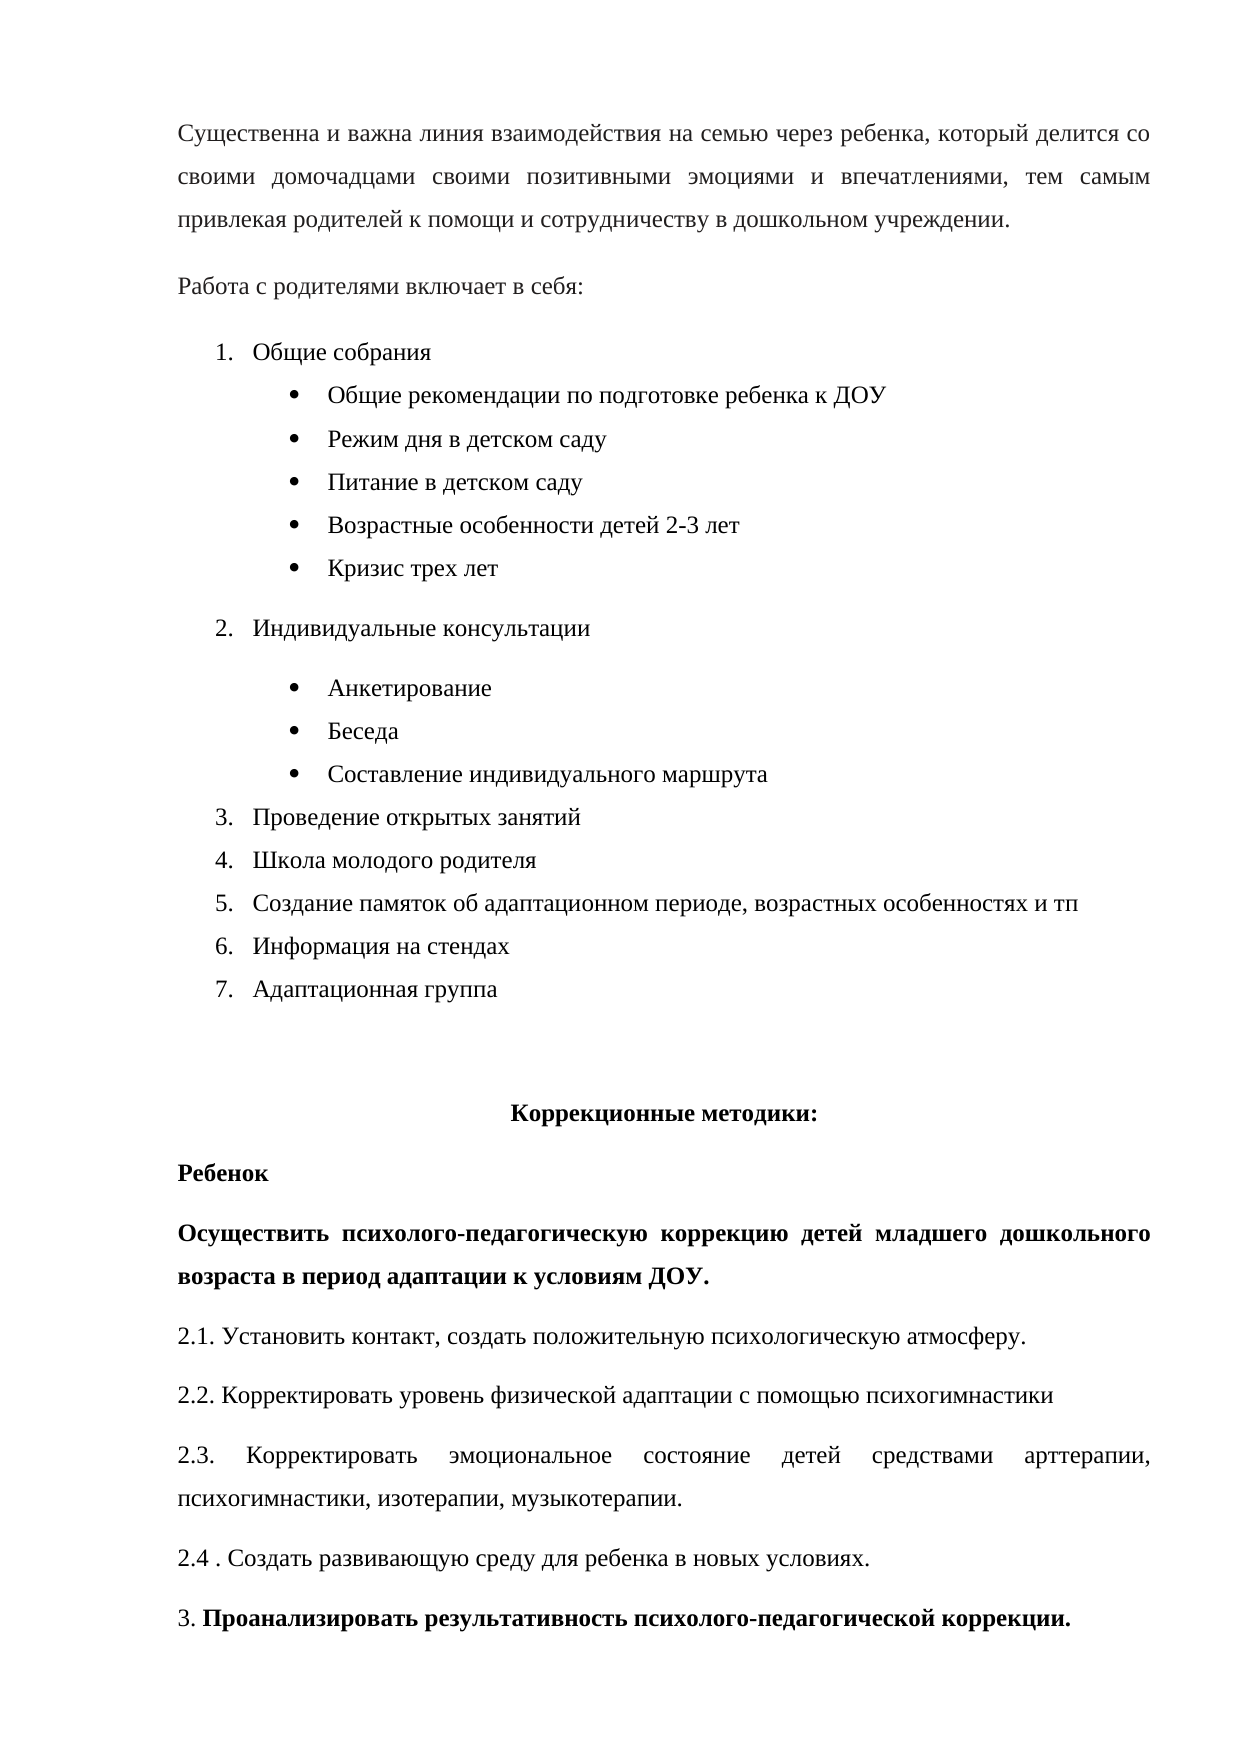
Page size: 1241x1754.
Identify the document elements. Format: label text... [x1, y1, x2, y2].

list Возрастные особенности детей 2-3 лет [290, 510, 1152, 539]
text Существенна и важна линия взаимодействия на семью через ребенка, который делится со своими домочадцами своими позитивными эмоциями и впечатлениями, тем самым привлекая родителей к помощи и сотрудничеству в дошкольном учреждении. [177, 118, 1152, 233]
text 2.3. Корректировать эмоциональное состояние детей средствами арттерапии, психогимнастики, изотерапии, музыкотерапии. [177, 1440, 1152, 1512]
list Режим дня в детском саду [290, 424, 1152, 452]
text 2.2. Корректировать уровень физической адаптации с помощью психогимнастики [177, 1381, 1152, 1409]
list Общие рекомендации по подготовке ребенка к ДОУ [290, 381, 1152, 409]
list Общие собрания [215, 337, 1152, 366]
list Беседа [290, 716, 1152, 744]
text 3. Проанализировать результативность психолого-педагогической коррекции. [177, 1603, 1152, 1632]
list Кризис трех лет [290, 553, 1152, 582]
list Питание в детском саду [290, 467, 1152, 496]
list Составление индивидуального маршрута [290, 759, 1152, 788]
text Осуществить психолого-педагогическую коррекцию детей младшего дошкольного возраста в период адаптации к условиям ДОУ. [177, 1218, 1152, 1290]
text 2.1. Установить контакт, создать положительную психологическую атмосферу. [177, 1321, 1152, 1349]
list Анкетирование [290, 673, 1152, 701]
list Проведение открытых занятий [215, 802, 1152, 831]
list Адаптационная группа [215, 974, 1152, 1003]
list Создание памяток об адаптационном периоде, возрастных особенностях и тп [215, 888, 1152, 917]
text 2.4 . Создать развивающую среду для ребенка в новых условиях. [177, 1543, 1152, 1572]
text Ребенок [177, 1158, 1152, 1187]
list Информация на стендах [215, 931, 1152, 960]
list Школа молодого родителя [215, 845, 1152, 874]
text Работа с родителями включает в себя: [177, 271, 1152, 300]
text 2. Индивидуальные консультации [177, 613, 1152, 642]
text Коррекционные методики: [177, 1098, 1152, 1127]
